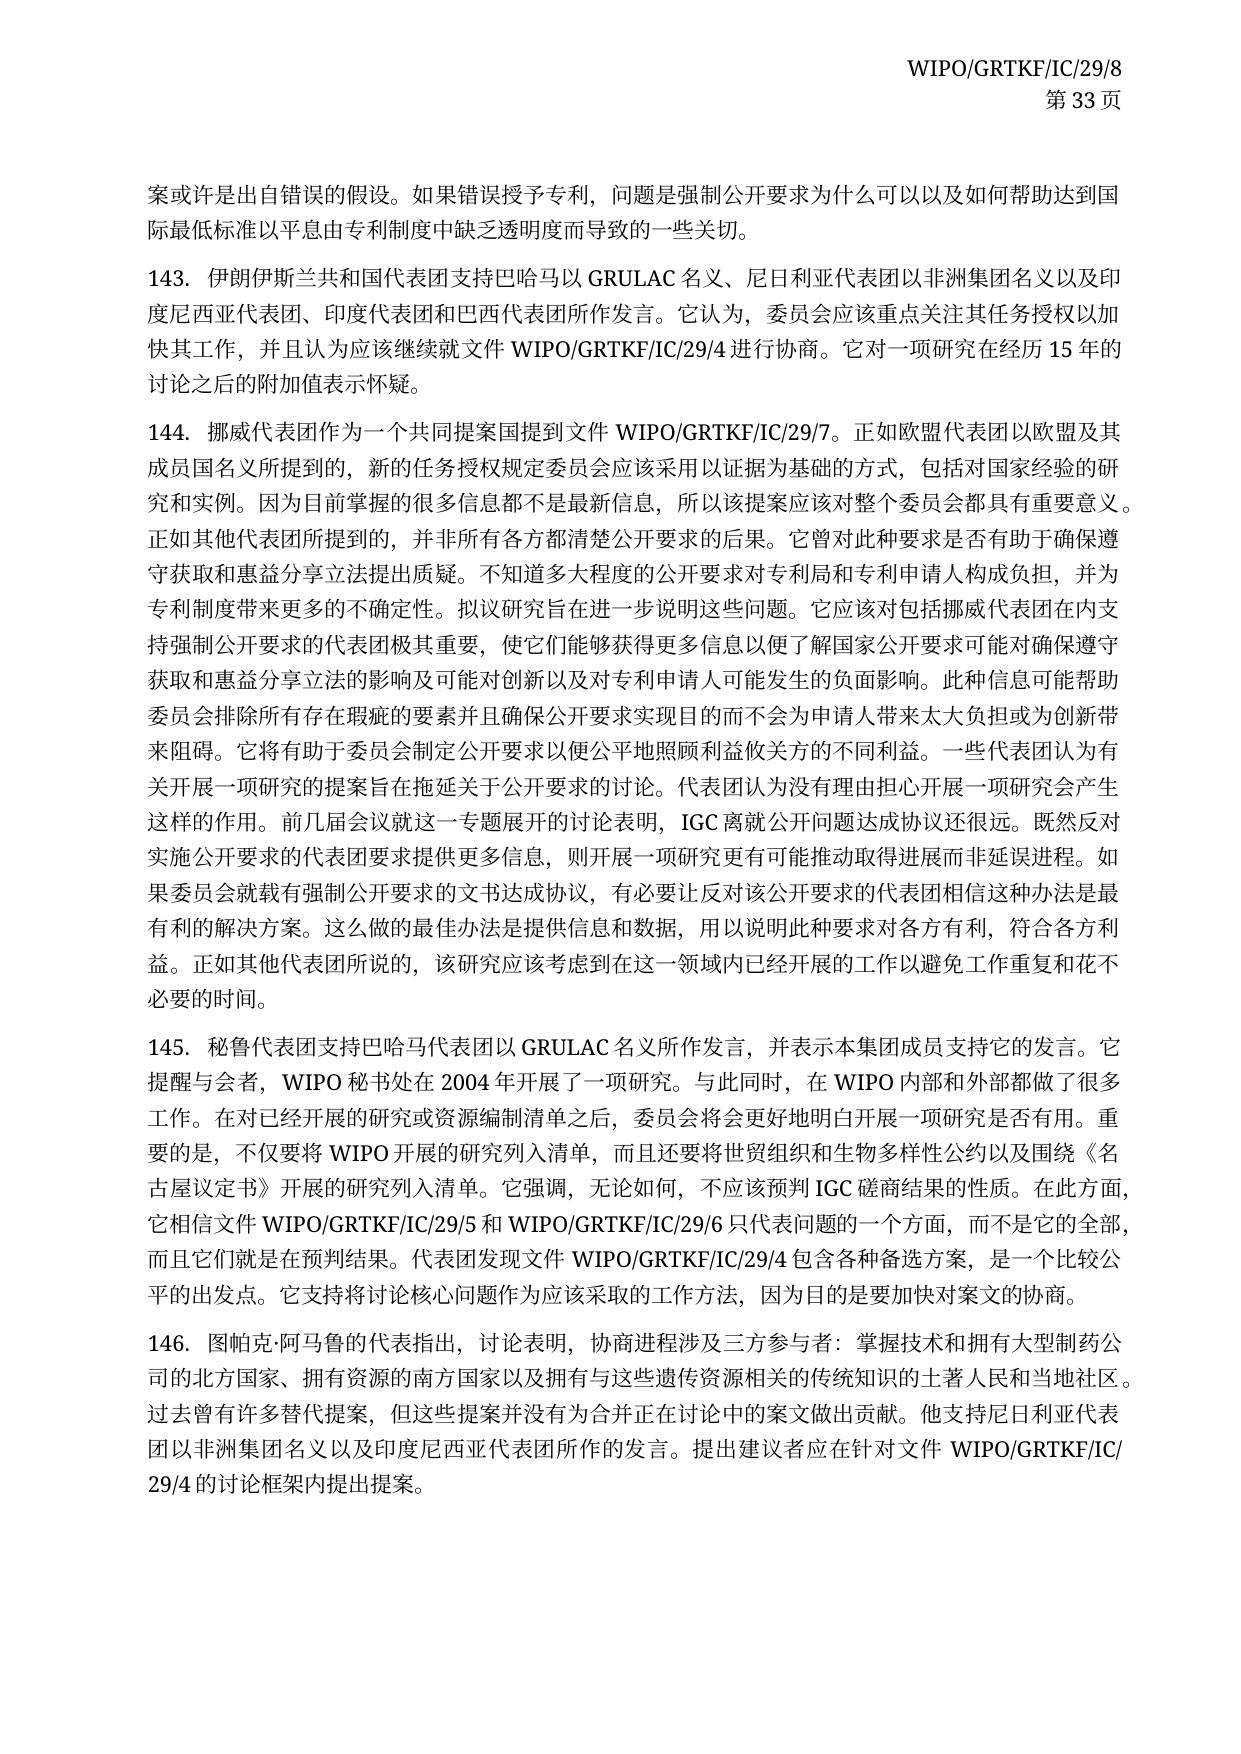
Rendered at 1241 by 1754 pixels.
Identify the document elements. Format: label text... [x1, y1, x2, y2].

list 图帕克·阿马鲁的代表指出，讨论表明，协商进程涉及三方参与者：掌握技术和拥有大型制药公司的北方国家、拥有资源的南方国家以及拥有与这些遗传资源相关的传统知识的土著人民和当地社区。过去曾有许多替代提案，但这些提案并没有为合并正在讨论中的案文做出贡献。他支持尼日利亚代表团以非洲集团名义以及印度尼西亚代表团所作的发言。提出建议者应在针对文件WIPO/GRTKF/IC/29/4的讨论框架内提出提案。 [148, 1322, 1122, 1499]
list 伊朗伊斯兰共和国代表团支持巴哈马以GRULAC名义、尼日利亚代表团以非洲集团名义以及印度尼西亚代表团、印度代表团和巴西代表团所作发言。它认为，委员会应该重点关注其任务授权以加快其工作，并且认为应该继续就文件WIPO/GRTKF/IC/29/4进行协商。它对一项研究在经历15年的讨论之后的附加值表示怀疑。 [148, 257, 1122, 399]
list 挪威代表团作为一个共同提案国提到文件WIPO/GRTKF/IC/29/7。正如欧盟代表团以欧盟及其成员国名义所提到的，新的任务授权规定委员会应该采用以证据为基础的方式，包括对国家经验的研究和实例。因为目前掌握的很多信息都不是最新信息，所以该提案应该对整个委员会都具有重要意义。正如其他代表团所提到的，并非所有各方都清楚公开要求的后果。它曾对此种要求是否有助于确保遵守获取和惠益分享立法提出质疑。不知道多大程度的公开要求对专利局和专利申请人构成负担，并为专利制度带来更多的不确定性。拟议研究旨在进一步说明这些问题。它应该对包括挪威代表团在内支持强制公开要求的代表团极其重要，使它们能够获得更多信息以便了解国家公开要求可能对确保遵守获取和惠益分享立法的影响及可能对创新以及对专利申请人可能发生的负面影响。此种信息可能帮助委员会排除所有存在瑕疵的要素并且确保公开要求实现目的而不会为申请人带来太大负担或为创新带来阻碍。它将有助于委员会制定公开要求以便公平地照顾利益攸关方的不同利益。一些代表团认为有关开展一项研究的提案旨在拖延关于公开要求的讨论。代表团认为没有理由担心开展一项研究会产生这样的作用。前几届会议就这一专题展开的讨论表明，IGC离就公开问题达成协议还很远。既然反对实施公开要求的代表团要求提供更多信息，则开展一项研究更有可能推动取得进展而非延误进程。如果委员会就载有强制公开要求的文书达成协议，有必要让反对该公开要求的代表团相信这种办法是最有利的解决方案。这么做的最佳办法是提供信息和数据，用以说明此种要求对各方有利，符合各方利益。正如其他代表团所说的，该研究应该考虑到在这一领域内已经开展的工作以避免工作重复和花不必要的时间。 [148, 412, 1122, 1014]
list 秘鲁代表团支持巴哈马代表团以GRULAC名义所作发言，并表示本集团成员支持它的发言。它提醒与会者，WIPO秘书处在2004年开展了一项研究。与此同时，在WIPO内部和外部都做了很多工作。在对已经开展的研究或资源编制清单之后，委员会将会更好地明白开展一项研究是否有用。重要的是，不仅要将WIPO开展的研究列入清单，而且还要将世贸组织和生物多样性公约以及围绕《名古屋议定书》开展的研究列入清单。它强调，无论如何，不应该预判IGC磋商结果的性质。在此方面，它相信文件WIPO/GRTKF/IC/29/5和WIPO/GRTKF/IC/29/6只代表问题的一个方面，而不是它的全部，而且它们就是在预判结果。代表团发现文件WIPO/GRTKF/IC/29/4包含各种备选方案，是一个比较公平的出发点。它支持将讨论核心问题作为应该采取的工作方法，因为目的是要加快对案文的协商。 [148, 1026, 1122, 1309]
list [148, 174, 1122, 245]
